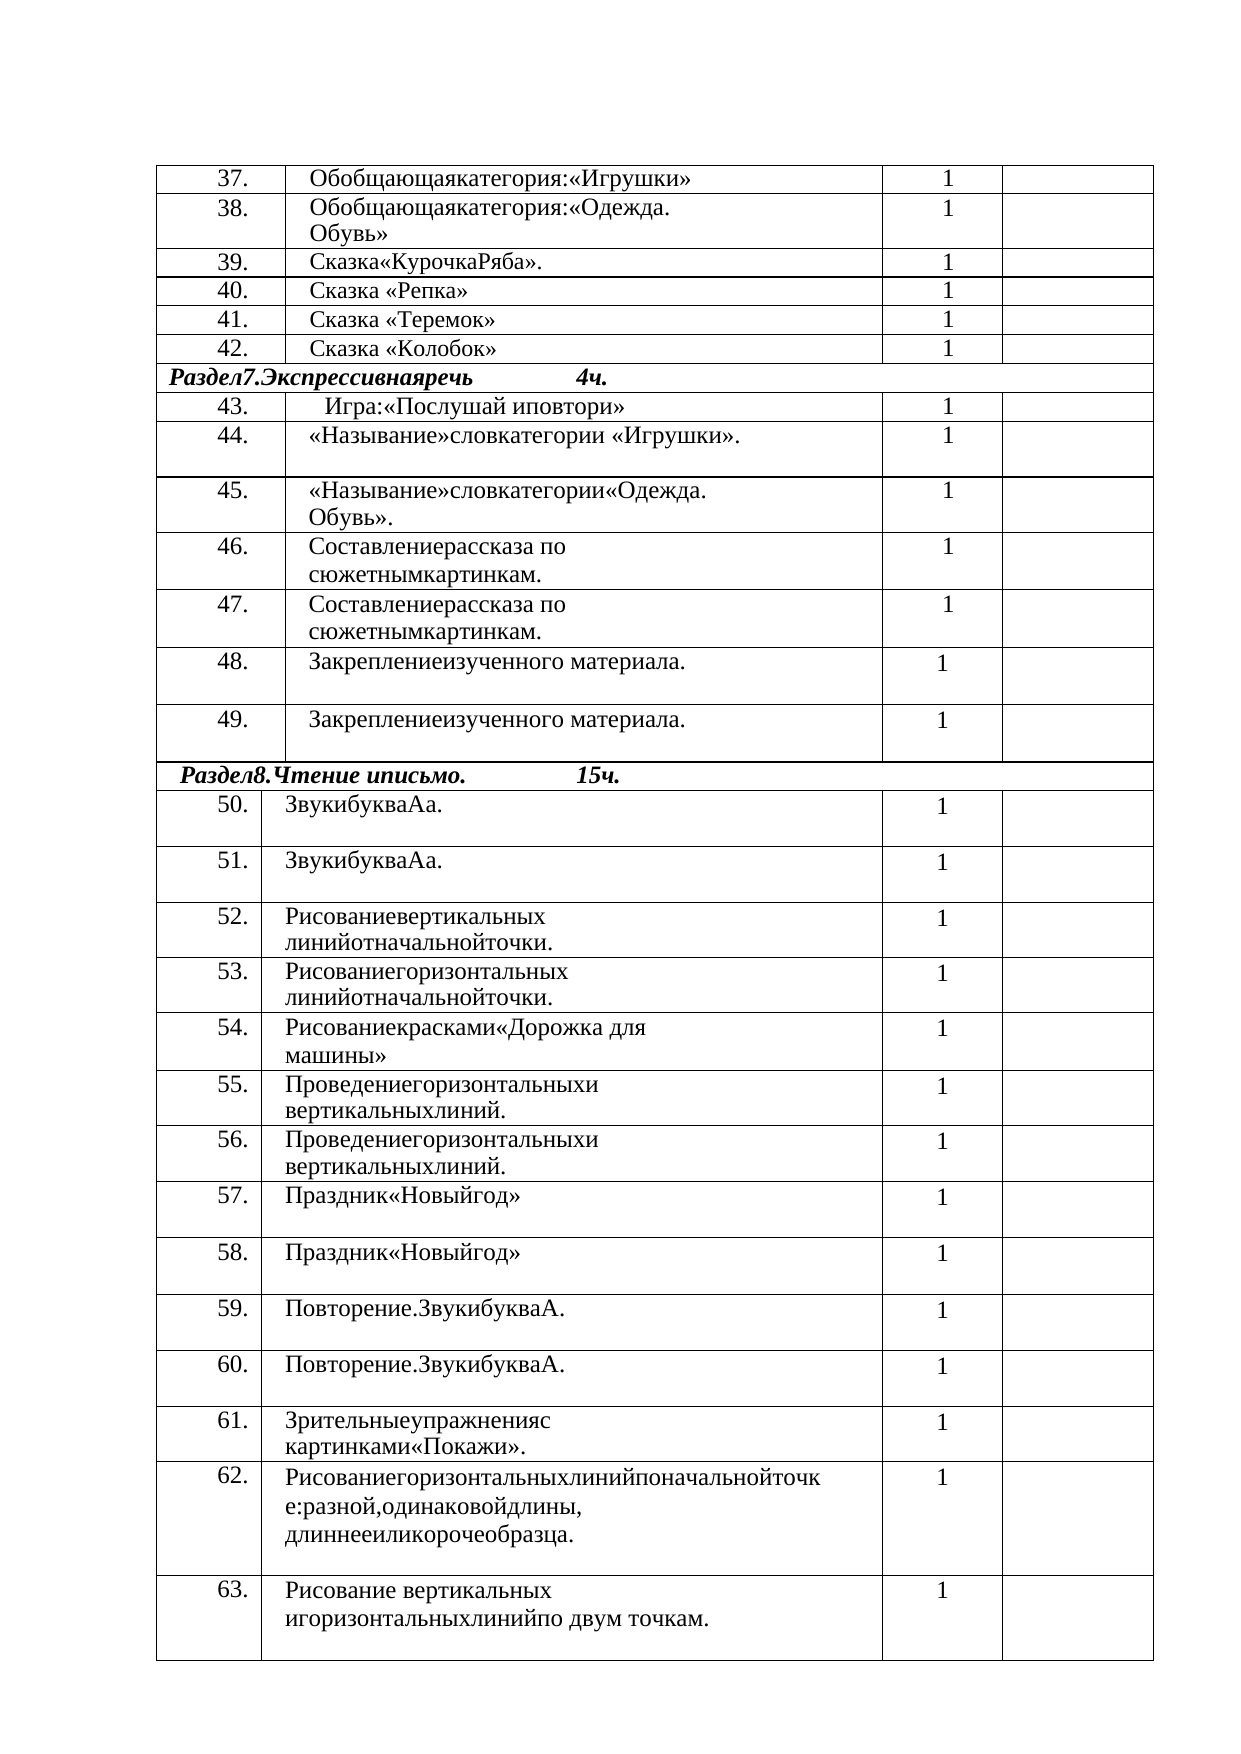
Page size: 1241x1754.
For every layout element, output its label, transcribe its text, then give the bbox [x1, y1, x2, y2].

table_cell Сказка«КурочкаРяба». [286, 249, 882, 276]
table_cell [1003, 958, 1153, 1012]
table_cell [157, 306, 285, 334]
table_cell Проведениегоризонтальныхи вертикальныхлиний. [262, 1071, 882, 1125]
table_cell [157, 278, 285, 305]
table_cell 1 [883, 533, 1002, 589]
table_cell [157, 648, 285, 704]
table_cell 1 [883, 278, 1002, 305]
table_cell 15ч. [552, 763, 882, 790]
table_cell 1 [883, 590, 1002, 647]
table_cell [1003, 335, 1153, 363]
table_cell [1003, 1126, 1153, 1181]
table_cell [1003, 705, 1153, 761]
table_cell 1 [883, 958, 1002, 1012]
table_cell [157, 533, 285, 589]
table_cell Рисованиегоризонтальных линийотначальнойточки. [262, 958, 882, 1012]
table_cell [157, 958, 261, 1012]
table_cell [157, 1182, 261, 1237]
table_cell 4ч. [552, 364, 882, 392]
table_cell Обобщающаякатегория:«Игрушки» [286, 166, 882, 193]
table_cell [157, 335, 285, 363]
table_cell Праздник«Новыйгод» [262, 1182, 882, 1237]
table_cell [1003, 1576, 1153, 1660]
table_cell [1003, 1462, 1153, 1574]
table_cell [157, 903, 261, 957]
table_cell Проведениегоризонтальныхи вертикальныхлиний. [262, 1126, 882, 1181]
table_cell Сказка «Репка» [286, 278, 882, 305]
table_cell 1 [883, 1295, 1002, 1350]
table_cell [1002, 763, 1153, 790]
table_cell 1 [883, 1126, 1002, 1181]
table_cell [1003, 278, 1153, 305]
table_cell Раздел8.Чтение иписьмо. [157, 763, 552, 790]
table_cell [157, 1351, 261, 1406]
table_cell [157, 393, 285, 421]
table_cell [882, 364, 1002, 392]
table_cell 1 [883, 791, 1002, 846]
table_cell 1 [883, 1576, 1002, 1660]
table_cell Рисованиегоризонтальныхлинийпоначальнойточке:разной,одинаковойдлины, длиннееиликорочеобразца. [262, 1462, 882, 1574]
table_cell ЗвукибукваАа. [262, 791, 882, 846]
table_cell [1003, 478, 1153, 532]
table_cell 1 [883, 249, 1002, 276]
table_cell 1 [883, 705, 1002, 761]
table_cell 1 [883, 306, 1002, 334]
table_cell [1003, 648, 1153, 704]
table_cell [157, 1071, 261, 1125]
table_cell [157, 1013, 261, 1070]
table_cell 1 [883, 422, 1002, 476]
table_cell [1003, 306, 1153, 334]
table_cell Обобщающаякатегория:«Одежда. Обувь» [286, 194, 882, 247]
table_cell Закреплениеизученного материала. [286, 648, 882, 704]
table_cell [1003, 194, 1153, 247]
table_cell Сказка «Теремок» [286, 306, 882, 334]
table_cell Зрительныеупражненияс картинками«Покажи». [262, 1407, 882, 1461]
table_cell [1003, 422, 1153, 476]
table_cell [1003, 1238, 1153, 1294]
table_cell [1003, 1407, 1153, 1461]
table_cell Рисованиевертикальных линийотначальнойточки. [262, 903, 882, 957]
table_cell [1003, 590, 1153, 647]
table_cell [1003, 847, 1153, 902]
table_cell Составлениерассказа по сюжетнымкартинкам. [286, 590, 882, 647]
table_cell [1003, 903, 1153, 957]
table_cell [1003, 393, 1153, 421]
table_cell Игра:«Послушай иповтори» [286, 393, 882, 421]
table_cell 1 [883, 1238, 1002, 1294]
table_cell [1003, 791, 1153, 846]
table_cell [1003, 1182, 1153, 1237]
table_cell Рисованиекрасками«Дорожка для машины» [262, 1013, 882, 1070]
table_cell Раздел7.Экспрессивнаяречь [157, 364, 552, 392]
table_cell 1 [883, 478, 1002, 532]
table_cell 1 [883, 1071, 1002, 1125]
table_cell [882, 763, 1002, 790]
table_cell «Называние»словкатегории «Игрушки». [286, 422, 882, 476]
table_cell [157, 1462, 261, 1574]
table_cell Сказка «Колобок» [286, 335, 882, 363]
table_cell 1 [883, 1013, 1002, 1070]
table_cell [157, 478, 285, 532]
table_cell Закреплениеизученного материала. [286, 705, 882, 761]
table_cell [157, 791, 261, 846]
table_cell [1003, 533, 1153, 589]
table_cell 1 [883, 847, 1002, 902]
table_cell [157, 1295, 261, 1350]
table_cell Составлениерассказа по сюжетнымкартинкам. [286, 533, 882, 589]
table_cell 1 [883, 393, 1002, 421]
table_cell [157, 249, 285, 276]
table_cell [157, 1126, 261, 1181]
table_cell 1 [883, 194, 1002, 247]
table_cell 1 [883, 903, 1002, 957]
table_cell [157, 1407, 261, 1461]
table_cell Повторение.ЗвукибукваА. [262, 1351, 882, 1406]
table_cell ЗвукибукваАа. [262, 847, 882, 902]
table_cell [1003, 1295, 1153, 1350]
table_cell Праздник«Новыйгод» [262, 1238, 882, 1294]
table_cell [1003, 249, 1153, 276]
table_cell [157, 194, 285, 247]
table_cell 1 [883, 166, 1002, 193]
table_cell [1003, 1071, 1153, 1125]
table_cell [157, 1576, 261, 1660]
table_cell 1 [883, 648, 1002, 704]
table_cell 1 [883, 1182, 1002, 1237]
table_cell 1 [883, 1407, 1002, 1461]
table_cell [1003, 1351, 1153, 1406]
table_cell [1003, 166, 1153, 193]
table_cell 1 [883, 1351, 1002, 1406]
table_cell 1 [883, 335, 1002, 363]
table_cell [1003, 1013, 1153, 1070]
table_cell Повторение.ЗвукибукваА. [262, 1295, 882, 1350]
table_cell [157, 847, 261, 902]
table_cell [1002, 364, 1153, 392]
table_cell [157, 166, 285, 193]
table_cell «Называние»словкатегории«Одежда. Обувь». [286, 478, 882, 532]
table_cell [157, 590, 285, 647]
table_cell Рисование вертикальных игоризонтальныхлинийпо двум точкам. [262, 1576, 882, 1660]
table_cell [157, 705, 285, 761]
table_cell 1 [883, 1462, 1002, 1574]
table_cell [157, 1238, 261, 1294]
table_cell [157, 422, 285, 476]
